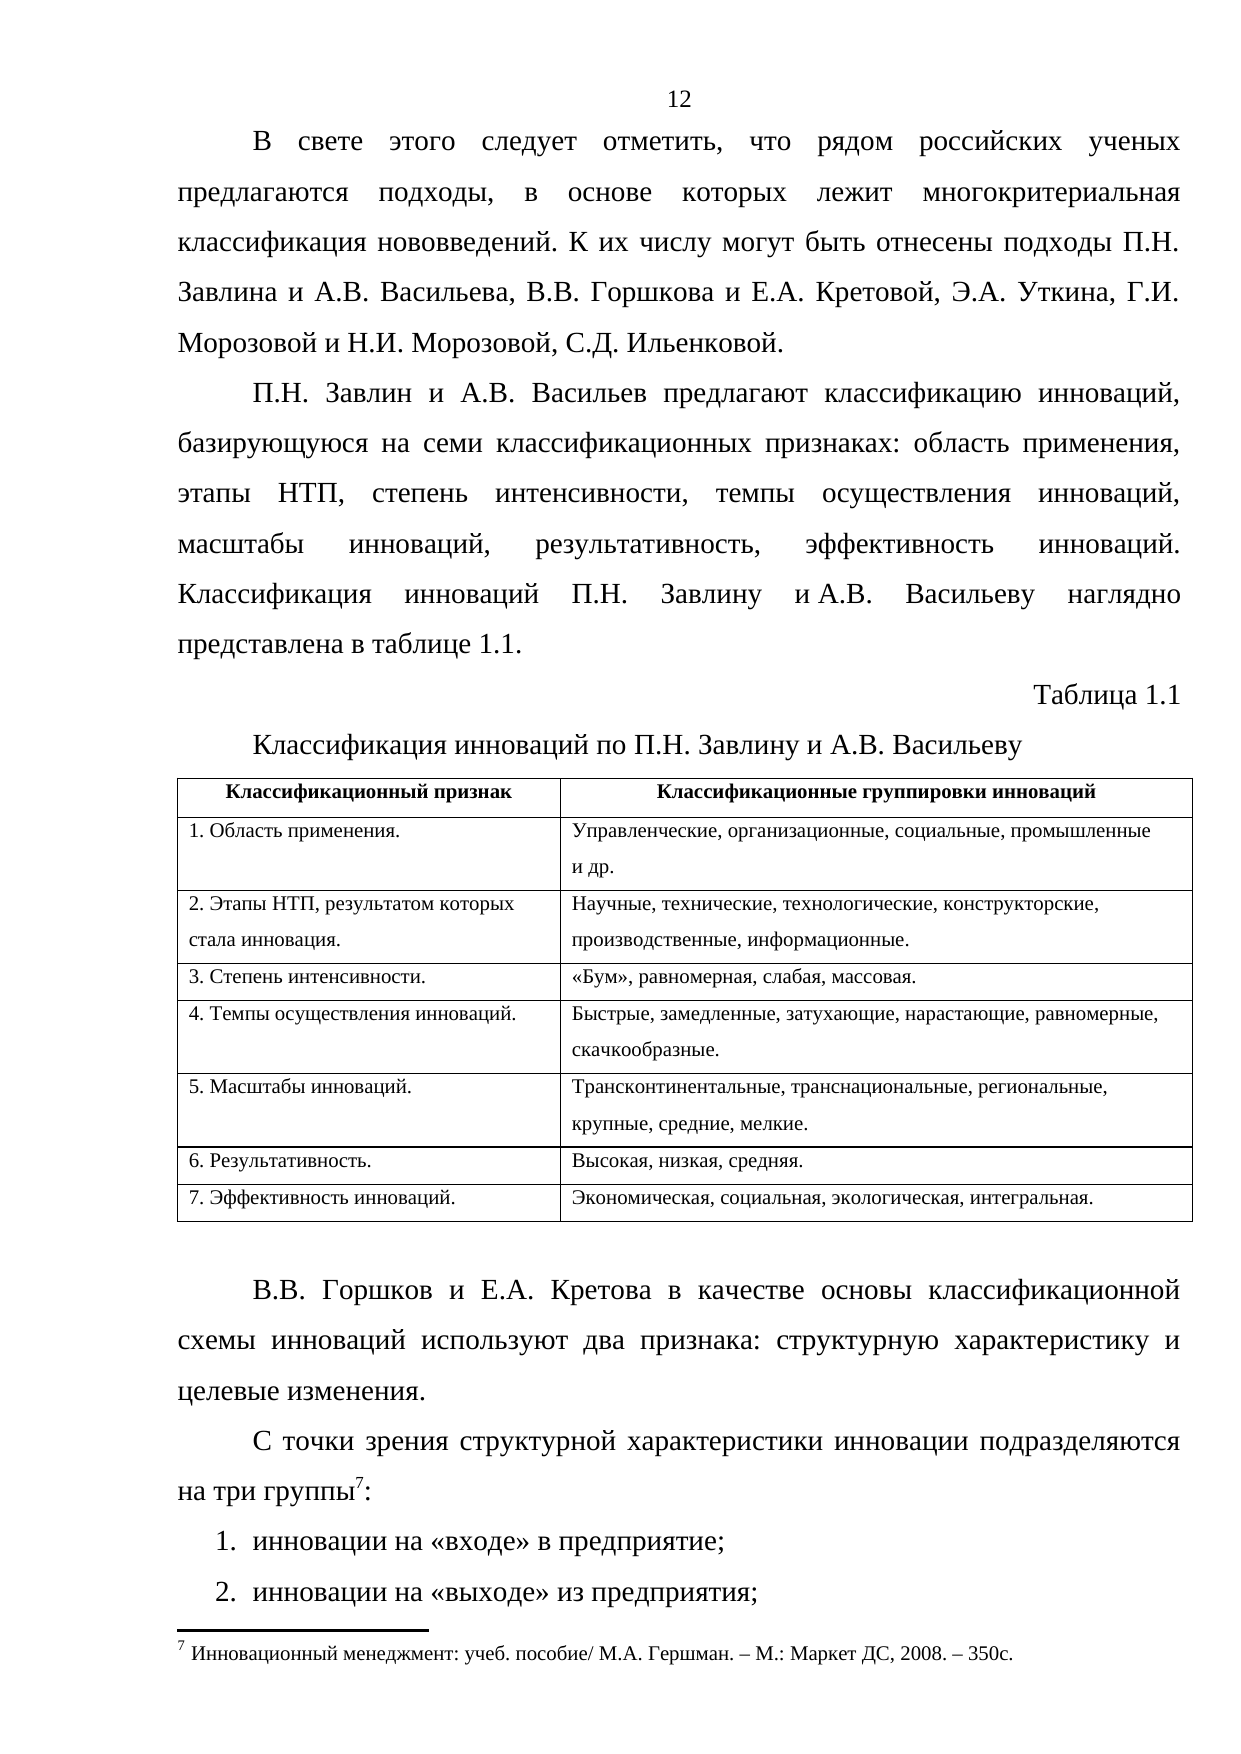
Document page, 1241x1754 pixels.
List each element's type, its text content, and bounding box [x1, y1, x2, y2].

table_cell Быстрые, замедленные, затухающие, нарастающие, равномерные, скачкообразные. [561, 1001, 1192, 1073]
table_cell Научные, технические, технологические, конструкторские, производственные, информационные. [561, 891, 1192, 963]
text П.Н. Завлин и А.В. Васильев предлагают классификацию инноваций, базирующуюся на семи классификационных признаках: область применения, этапы НТП, степень интенсивности, темпы осуществления инноваций, масштабы инноваций, результативность, эффективность инноваций. Классификация инноваций П.Н. Завлину и А.В. Васильеву наглядно представлена в таблице 1.1. [177, 375, 1181, 660]
table_header Классификационный признак [178, 779, 560, 817]
table_cell 1. Область применения. [178, 818, 560, 890]
table_cell 5. Масштабы инноваций. [178, 1074, 560, 1146]
list инновации на «входе» в предприятие; [215, 1523, 1181, 1557]
text В свете этого следует отметить, что рядом российских ученых предлагаются подходы, в основе которых лежит многокритериальная классификация нововведений. К их числу могут быть отнесены подходы П.Н. Завлина и А.В. Васильева, В.В. Горшкова и Е.А. Кретовой, Э.А. Уткина, Г.И. Морозовой и Н.И. Морозовой, С.Д. Ильенковой. [177, 123, 1181, 358]
table_cell Высокая, низкая, средняя. [561, 1148, 1192, 1183]
text Классификация инноваций по П.Н. Завлину и А.В. Васильеву [177, 727, 1181, 761]
list инновации на «выходе» из предприятия; [215, 1574, 1181, 1607]
text С точки зрения структурной характеристики инновации подразделяются на три группы: [177, 1423, 1181, 1507]
text В.В. Горшков и Е.А. Кретова в качестве основы классификационной схемы инноваций используют два признака: структурную характеристику и целевые изменения. [177, 1272, 1181, 1406]
table_cell 4. Темпы осуществления инноваций. [178, 1001, 560, 1073]
table_header Классификационные группировки инноваций [561, 779, 1192, 817]
table_cell «Бум», равномерная, слабая, массовая. [561, 964, 1192, 1000]
table_cell 2. Этапы НТП, результатом которых стала инновация. [178, 891, 560, 963]
table_cell Управленческие, организационные, социальные, промышленные и др. [561, 818, 1192, 890]
text Таблица 1.1 [177, 677, 1181, 710]
table_cell 7. Эффективность инноваций. [178, 1185, 560, 1221]
table_cell Трансконтинентальные, транснациональные, региональные, крупные, средние, мелкие. [561, 1074, 1192, 1146]
table_cell 3. Степень интенсивности. [178, 964, 560, 1000]
table_cell Экономическая, социальная, экологическая, интегральная. [561, 1185, 1192, 1221]
table_cell 6. Результативность. [178, 1148, 560, 1183]
